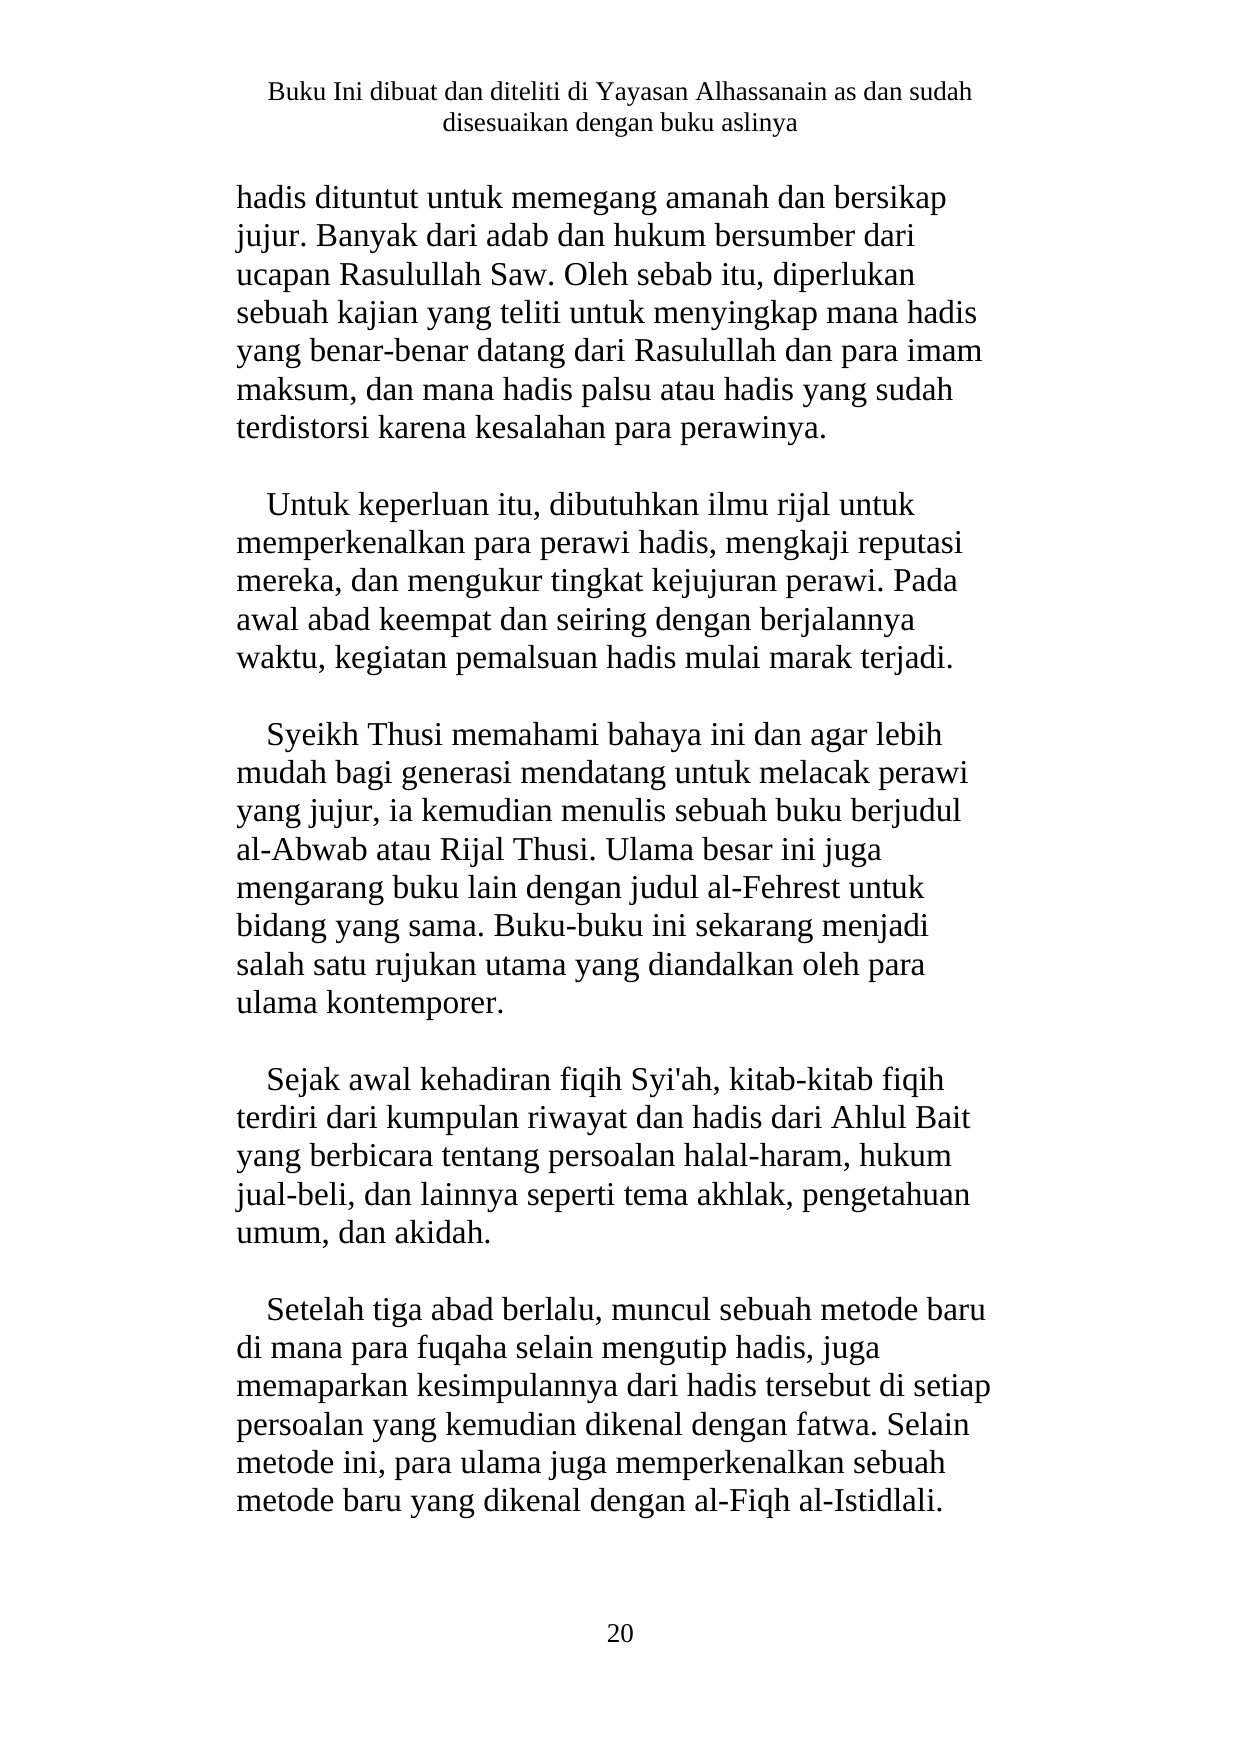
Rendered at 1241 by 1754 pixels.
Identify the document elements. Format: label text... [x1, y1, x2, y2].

text Syeikh Thusi memahami bahaya ini dan agar lebih mudah bagi generasi mendatang untuk melacak perawi yang jujur, ia kemudian menulis sebuah buku berjudul al-Abwab atau Rijal Thusi. Ulama besar ini juga mengarang buku lain dengan judul al-Fehrest untuk bidang yang sama. Buku-buku ini sekarang menjadi salah satu rujukan utama yang diandalkan oleh para ulama kontemporer. [236, 714, 1004, 1021]
text Sejak awal kehadiran fiqih Syi'ah, kitab-kitab fiqih terdiri dari kumpulan riwayat dan hadis dari Ahlul Bait yang berbicara tentang persoalan halal-haram, hukum jual-beli, dan lainnya seperti tema akhlak, pengetahuan umum, dan akidah. [236, 1059, 1004, 1251]
text Untuk keperluan itu, dibutuhkan ilmu rijal untuk memperkenalkan para perawi hadis, mengkaji reputasi mereka, dan mengukur tingkat kejujuran perawi. Pada awal abad keempat dan seiring dengan berjalannya waktu, kegiatan pemalsuan hadis mulai marak terjadi. [236, 484, 1004, 676]
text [236, 177, 1004, 446]
text Setelah tiga abad berlalu, muncul sebuah metode baru di mana para fuqaha selain mengutip hadis, juga memaparkan kesimpulannya dari hadis tersebut di setiap persoalan yang kemudian dikenal dengan fatwa. Selain metode ini, para ulama juga memperkenalkan sebuah metode baru yang dikenal dengan al-Fiqh al-Istidlali. [236, 1289, 1004, 1519]
